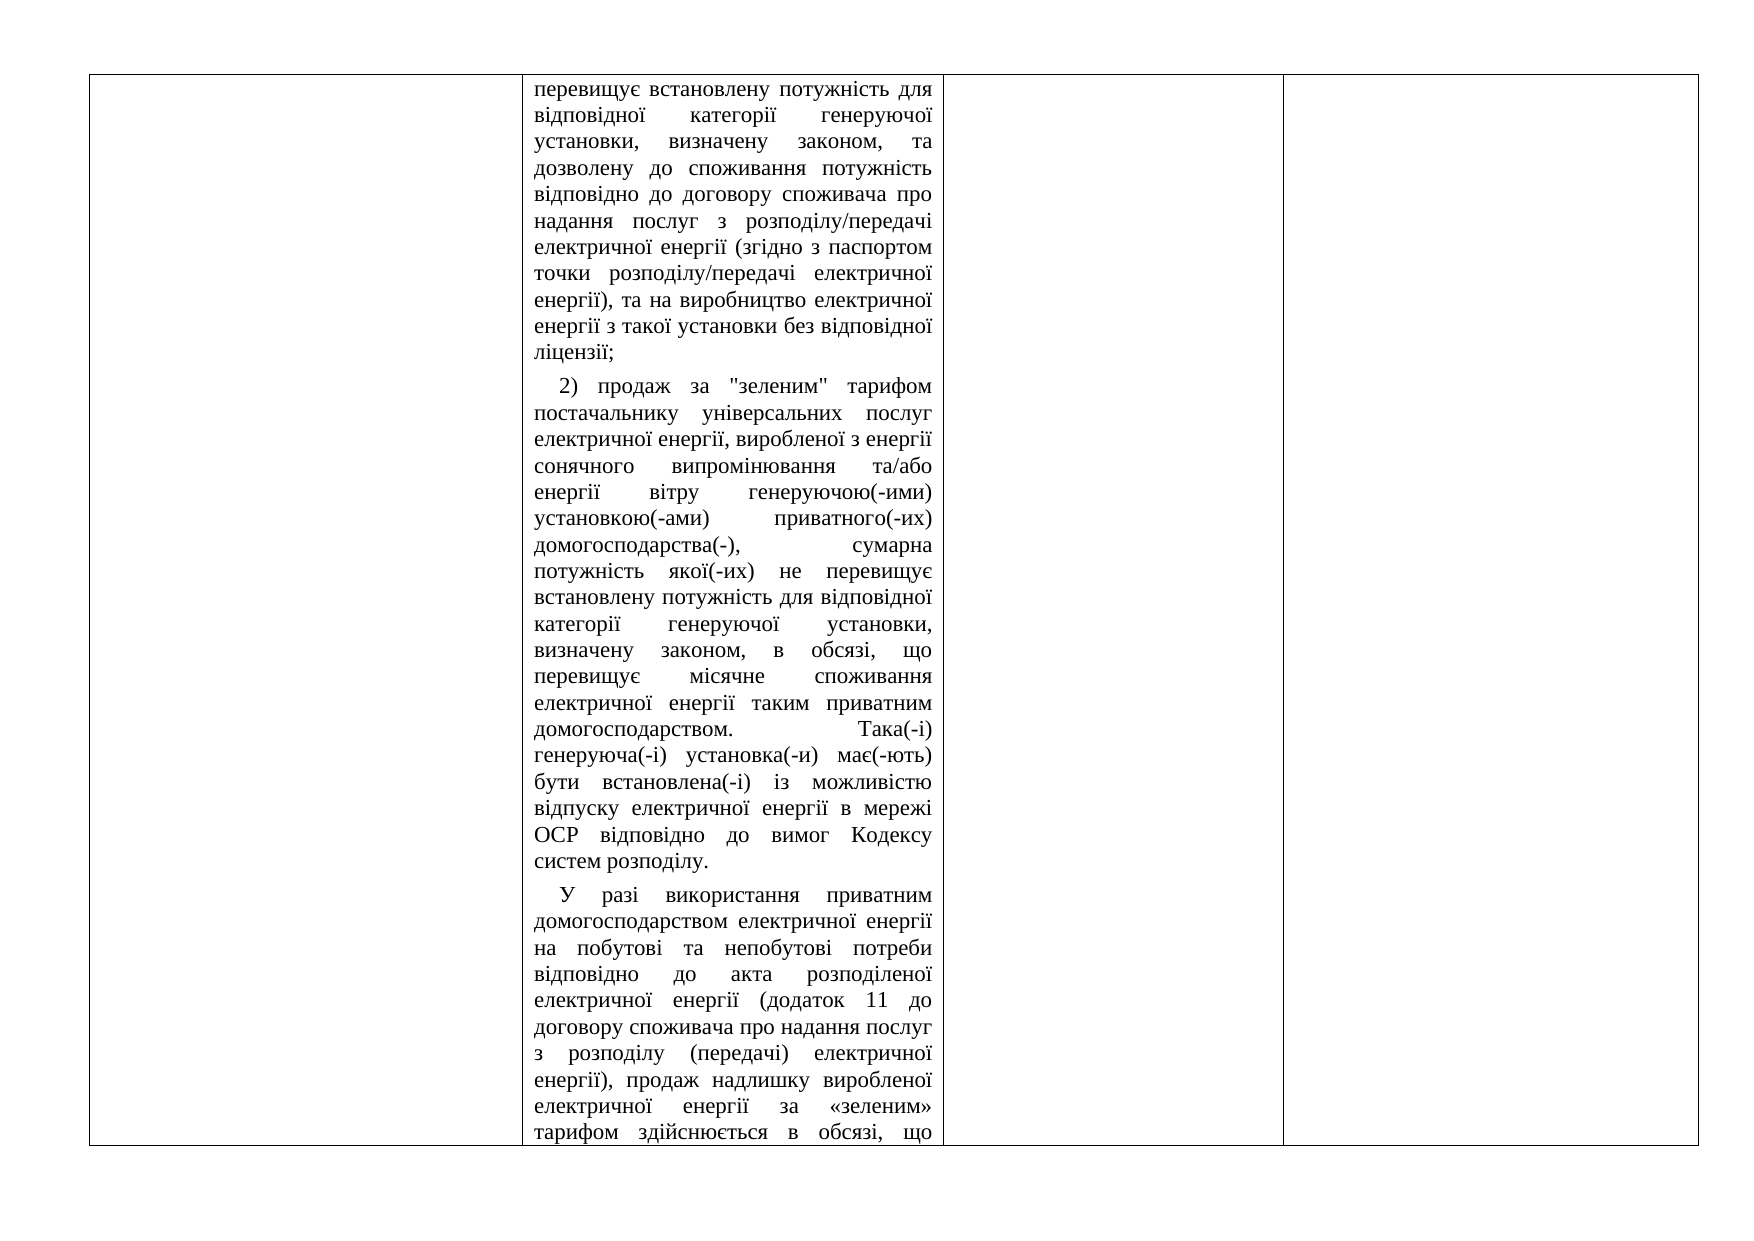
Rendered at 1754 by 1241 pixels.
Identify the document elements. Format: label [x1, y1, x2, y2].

table_cell [523, 75, 943, 1145]
table_cell [90, 75, 522, 1145]
table_cell [1284, 75, 1698, 1145]
table_cell [944, 75, 1283, 1145]
